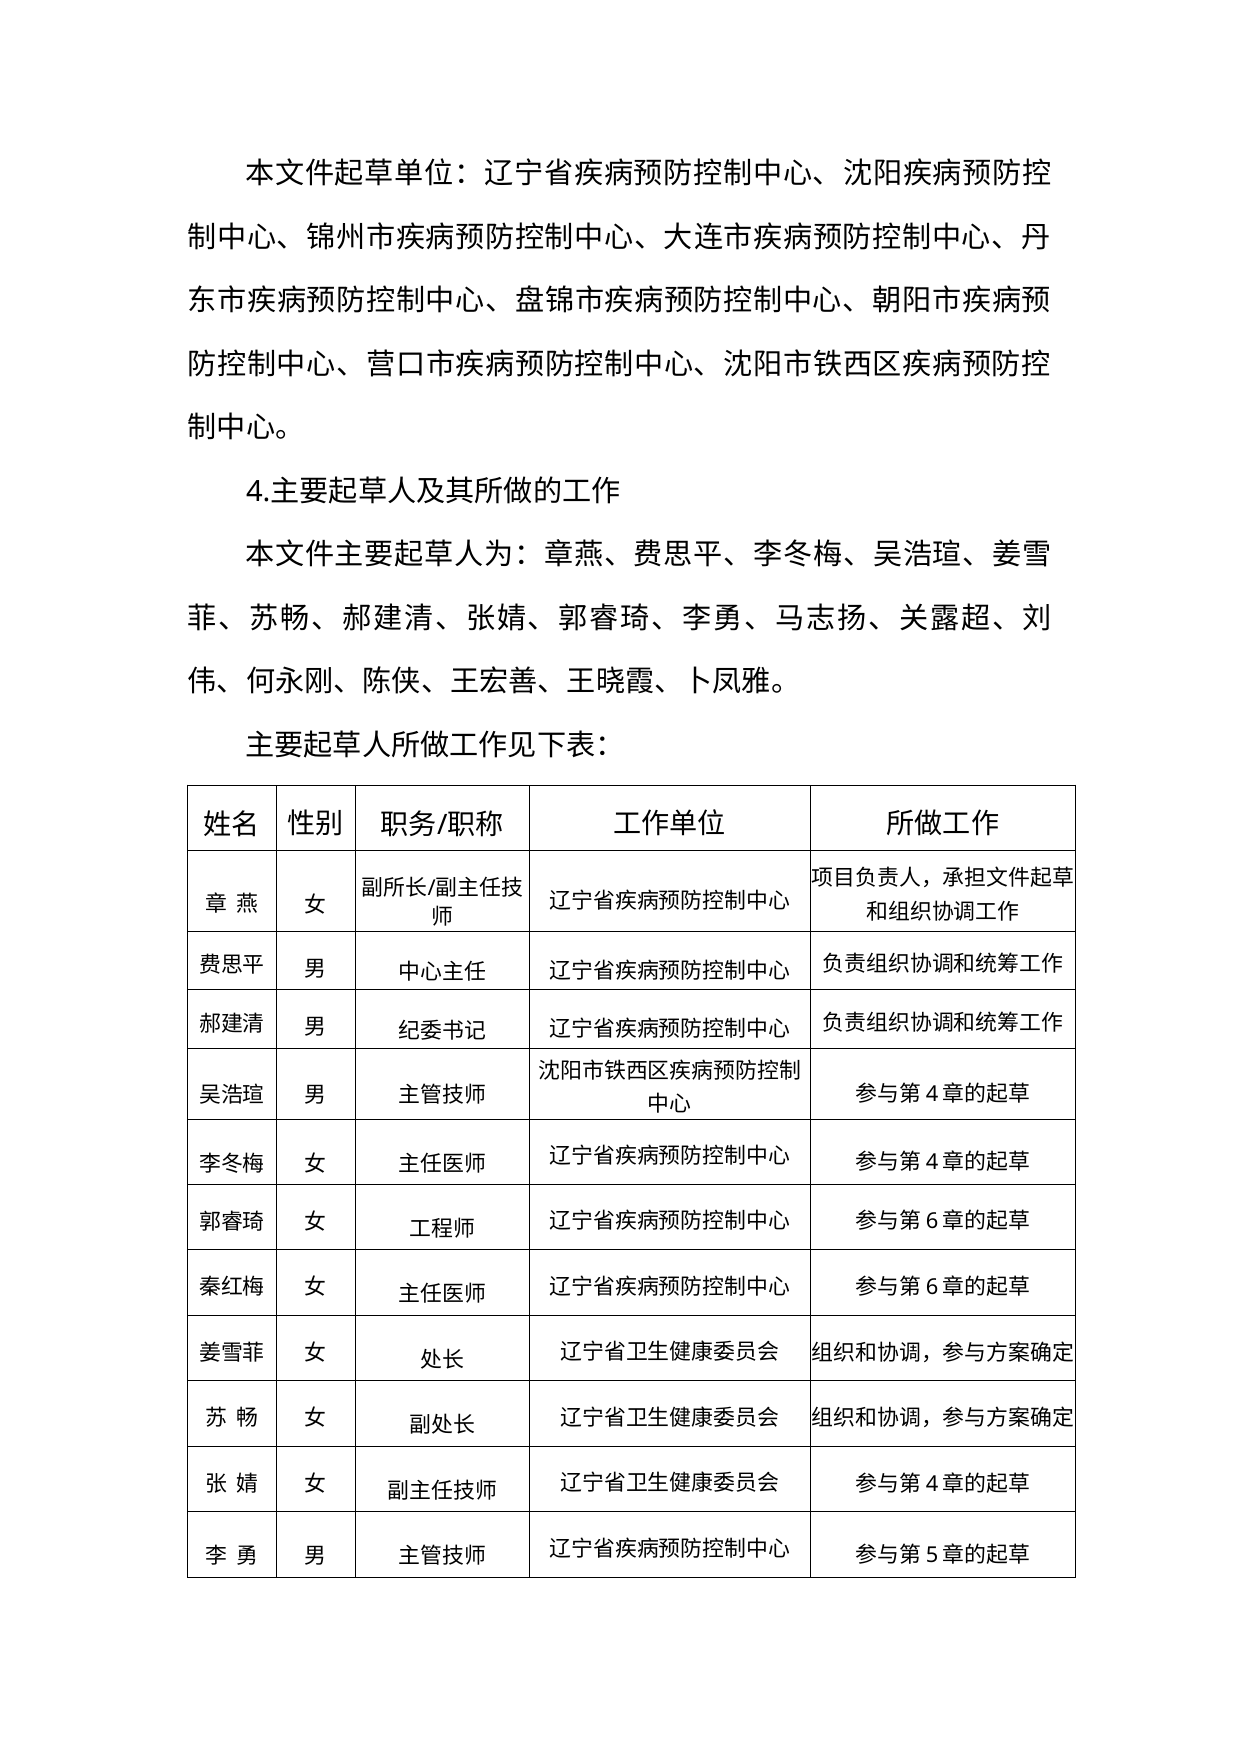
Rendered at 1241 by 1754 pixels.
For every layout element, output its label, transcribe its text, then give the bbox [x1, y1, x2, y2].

table_cell 中心主任 [356, 932, 529, 989]
table_cell 姜雪菲 [188, 1316, 276, 1380]
table_cell 副所长/副主任技师 [356, 851, 529, 931]
table_cell 女 [277, 1447, 355, 1511]
table_cell 苏 畅 [188, 1381, 276, 1446]
table_cell 参与第6章的起草 [811, 1185, 1075, 1249]
table_cell 女 [277, 851, 355, 931]
table_header 所做工作 [811, 786, 1075, 850]
table_cell 男 [277, 932, 355, 989]
table_cell 辽宁省卫生健康委员会 [530, 1316, 810, 1380]
table_header 工作单位 [530, 786, 810, 850]
table_cell 工程师 [356, 1185, 529, 1249]
table_cell 辽宁省卫生健康委员会 [530, 1381, 810, 1446]
table_header 职务/职称 [356, 786, 529, 850]
table_cell 组织和协调，参与方案确定 [811, 1316, 1075, 1380]
table_cell 女 [277, 1120, 355, 1184]
table_cell 主任医师 [356, 1120, 529, 1184]
table_cell 辽宁省疾病预防控制中心 [530, 1120, 810, 1184]
table_cell 辽宁省疾病预防控制中心 [530, 1512, 810, 1577]
table_cell 参与第6章的起草 [811, 1250, 1075, 1315]
table_cell 吴浩瑄 [188, 1049, 276, 1118]
table_cell 章 燕 [188, 851, 276, 931]
table_cell 费思平 [188, 932, 276, 989]
table_cell 沈阳市铁西区疾病预防控制中心 [530, 1049, 810, 1118]
table_cell 辽宁省疾病预防控制中心 [530, 1185, 810, 1249]
table_cell 辽宁省疾病预防控制中心 [530, 851, 810, 931]
table_cell 李冬梅 [188, 1120, 276, 1184]
table_cell 郝建清 [188, 990, 276, 1048]
table_cell 女 [277, 1250, 355, 1315]
table_cell 参与第4章的起草 [811, 1447, 1075, 1511]
table_cell 项目负责人，承担文件起草和组织协调工作 [811, 851, 1075, 931]
table_cell 主任医师 [356, 1250, 529, 1315]
table_cell 女 [277, 1316, 355, 1380]
table_cell 辽宁省疾病预防控制中心 [530, 1250, 810, 1315]
table_cell 纪委书记 [356, 990, 529, 1048]
list 4.主要起草人及其所做的工作 [187, 467, 1053, 509]
table_cell 负责组织协调和统筹工作 [811, 932, 1075, 989]
table_cell 参与第5章的起草 [811, 1512, 1075, 1577]
text 本文件主要起草人为：章燕、费思平、李冬梅、吴浩瑄、姜雪菲、苏畅、郝建清、张婧、郭睿琦、李勇、马志扬、关露超、刘伟、何永刚、陈侠、王宏善、王晓霞、卜凤雅。 [187, 531, 1053, 700]
table_cell 参与第4章的起草 [811, 1120, 1075, 1184]
table_cell 女 [277, 1381, 355, 1446]
table_cell 组织和协调，参与方案确定 [811, 1381, 1075, 1446]
table_cell 张 婧 [188, 1447, 276, 1511]
table_cell 辽宁省疾病预防控制中心 [530, 932, 810, 989]
table_cell 辽宁省卫生健康委员会 [530, 1447, 810, 1511]
table_header 姓名 [188, 786, 276, 850]
table_cell 主管技师 [356, 1512, 529, 1577]
table_cell 李 勇 [188, 1512, 276, 1577]
table_cell 秦红梅 [188, 1250, 276, 1315]
table_cell 辽宁省疾病预防控制中心 [530, 990, 810, 1048]
table_header 性别 [277, 786, 355, 850]
table_cell 男 [277, 1049, 355, 1118]
table_cell 副主任技师 [356, 1447, 529, 1511]
table_cell 女 [277, 1185, 355, 1249]
table_cell 副处长 [356, 1381, 529, 1446]
table_cell 男 [277, 1512, 355, 1577]
text 主要起草人所做工作见下表： [187, 721, 1053, 763]
table_cell 处长 [356, 1316, 529, 1380]
table_cell 郭睿琦 [188, 1185, 276, 1249]
table_cell 参与第4章的起草 [811, 1049, 1075, 1118]
table_cell 男 [277, 990, 355, 1048]
table_cell 负责组织协调和统筹工作 [811, 990, 1075, 1048]
table_cell 主管技师 [356, 1049, 529, 1118]
text 本文件起草单位：辽宁省疾病预防控制中心、沈阳疾病预防控制中心、锦州市疾病预防控制中心、大连市疾病预防控制中心、丹东市疾病预防控制中心、盘锦市疾病预防控制中心、朝阳市疾病预防控制中心、营口市疾病预防控制中心、沈阳市铁西区疾病预防控制中心。 [187, 150, 1053, 446]
